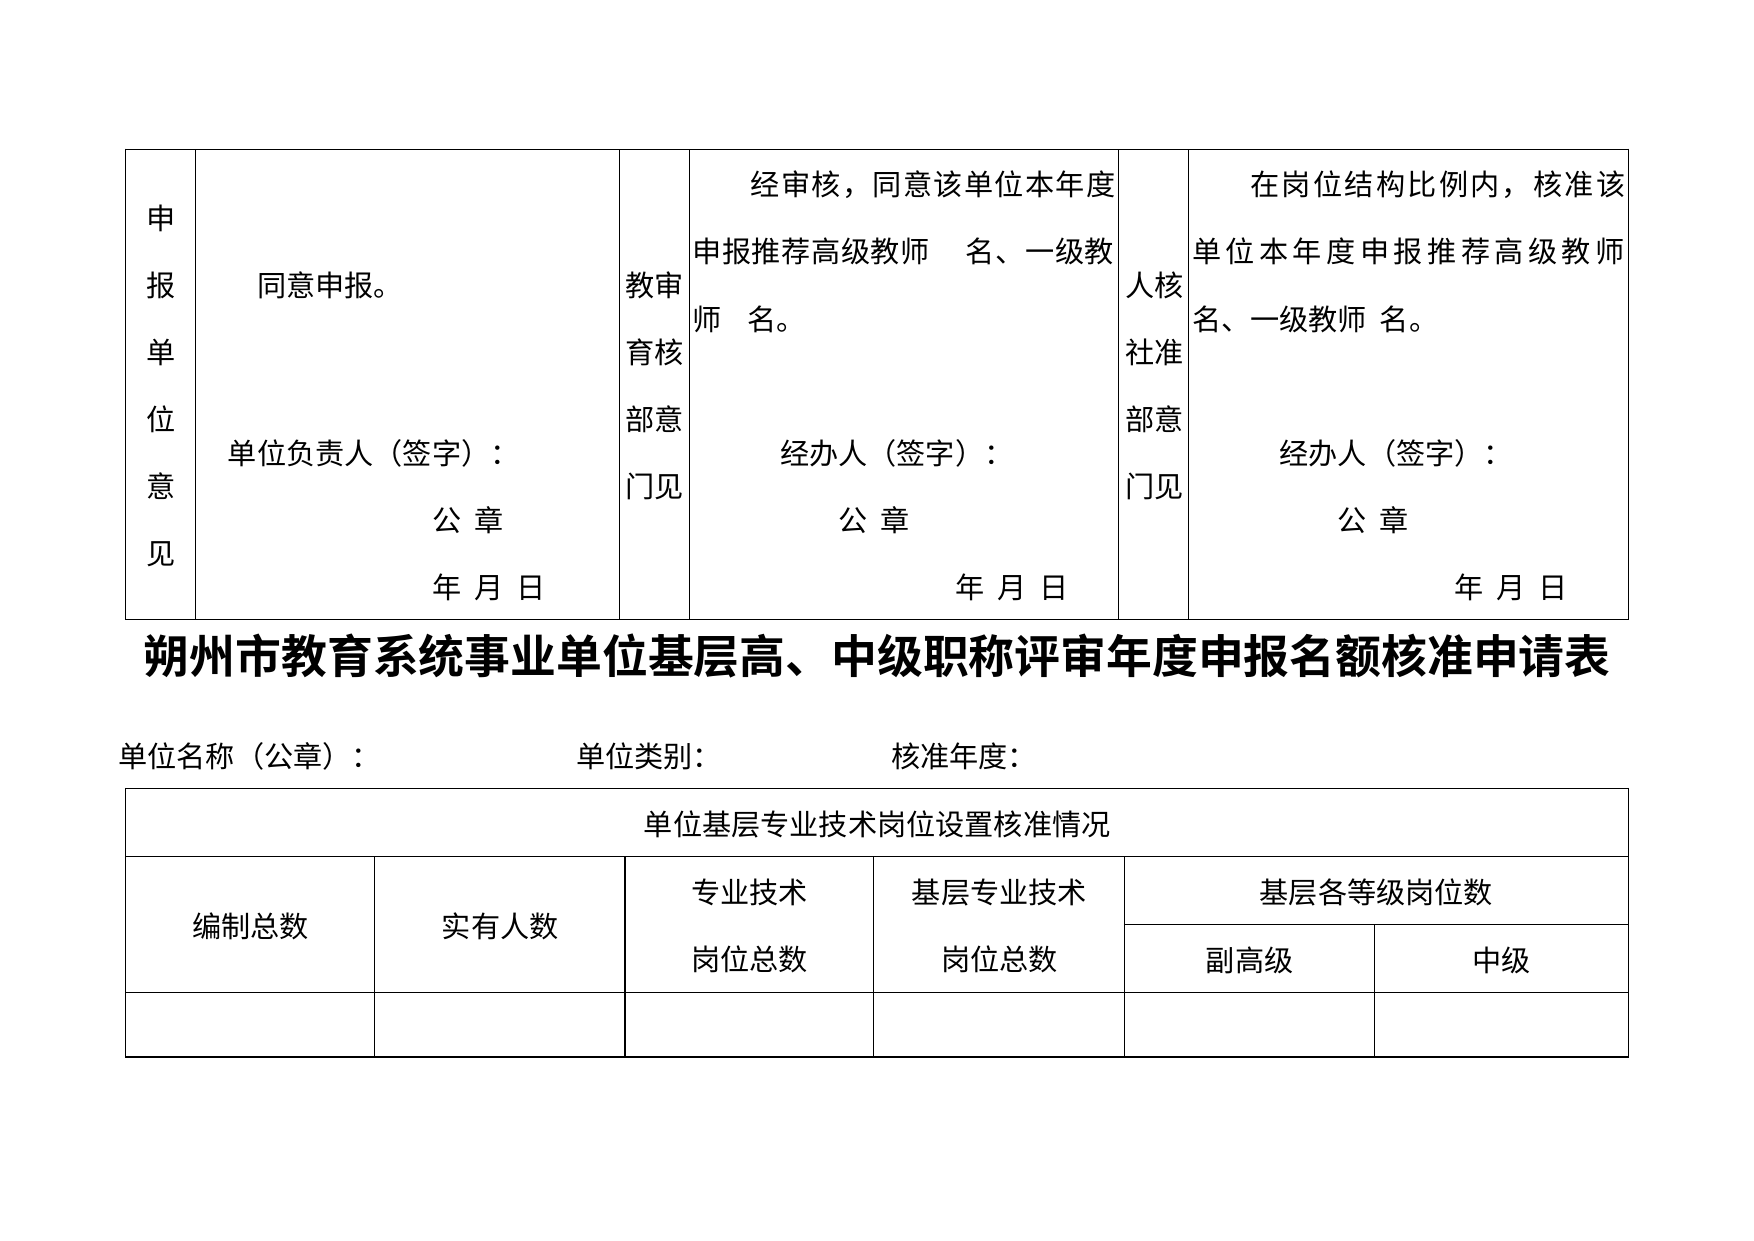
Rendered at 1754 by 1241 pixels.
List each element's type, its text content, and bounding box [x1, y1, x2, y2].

table_cell 人核 社准 部意 门见 [1119, 150, 1188, 619]
table_cell 实有人数 [375, 857, 624, 992]
table_cell 经审核，同意该单位本年度申报推荐高级教师 名、一级教师 名。 经办人（签字）： 公 章 年 月 日 [690, 150, 1118, 619]
text 单位名称（公章）： 单位类别： 核准年度： [118, 721, 1636, 788]
table_cell [126, 993, 374, 1056]
table_cell 副高级 [1125, 925, 1374, 992]
table_header 单位基层专业技术岗位设置核准情况 [126, 789, 1628, 856]
table_cell 在岗位结构比例内，核准该单位本年度申报推荐高级教师 名、一级教师 名。 经办人（签字）： 公 章 年 月 日 [1189, 150, 1628, 619]
table_cell 中级 [1375, 925, 1628, 992]
table_cell 专业技术 岗位总数 [626, 857, 873, 992]
table_cell [375, 993, 624, 1056]
table_cell 基层各等级岗位数 [1125, 857, 1628, 924]
text 朔州市教育系统事业单位基层高、中级职称评审年度申报名额核准申请表 [118, 620, 1636, 687]
table_cell 同意申报。 单位负责人（签字）： 公 章 年 月 日 [196, 150, 619, 619]
table_cell [626, 993, 873, 1056]
table_cell 教审 育核 部意 门见 [620, 150, 689, 619]
table_cell 申 报 单 位 意 见 [126, 150, 195, 619]
table_cell [1375, 993, 1628, 1056]
table_cell 编制总数 [126, 857, 374, 992]
table_cell [874, 993, 1124, 1056]
table_cell 基层专业技术 岗位总数 [874, 857, 1124, 992]
table_cell [1125, 993, 1374, 1056]
